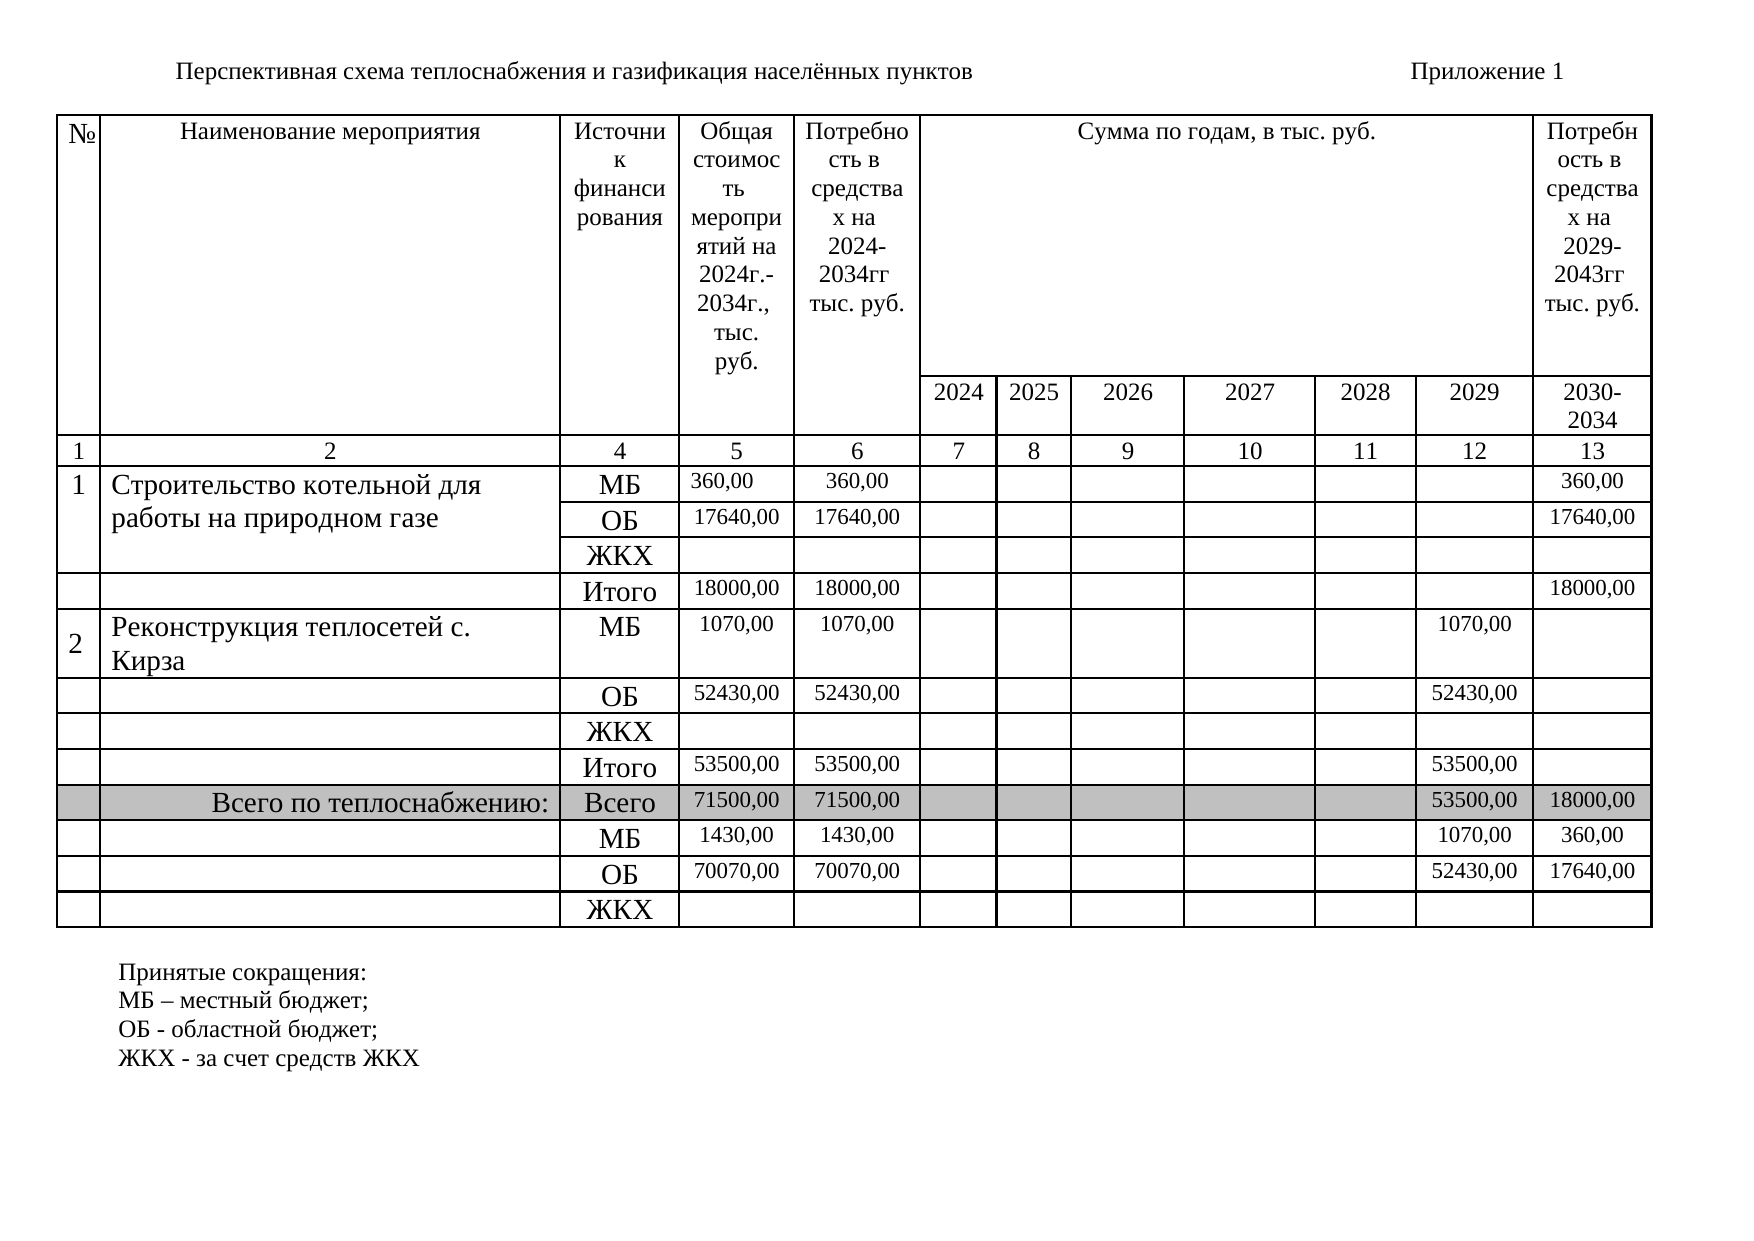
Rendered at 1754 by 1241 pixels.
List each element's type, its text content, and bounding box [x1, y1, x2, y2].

table_cell 1070,00 [1417, 610, 1532, 677]
table_cell [101, 893, 559, 926]
table_cell [921, 714, 995, 748]
table_cell 360,00 [1534, 467, 1650, 501]
table_cell Итого [561, 750, 678, 783]
table_cell [58, 786, 99, 819]
table_cell 52430,00 [1417, 857, 1532, 890]
table_cell МБ [561, 467, 678, 501]
table_cell [58, 574, 99, 607]
table_cell [1072, 786, 1183, 819]
table_cell [58, 714, 99, 748]
table_cell [921, 750, 995, 783]
table_cell 10 [1185, 436, 1314, 465]
table_cell 17640,00 [1534, 857, 1650, 890]
table_cell [1316, 503, 1415, 536]
table_cell [921, 503, 995, 536]
table_cell 2024 [921, 377, 995, 434]
table_cell [795, 714, 919, 748]
table_cell [998, 893, 1070, 926]
table_cell [58, 893, 99, 926]
table_cell 53500,00 [795, 750, 919, 783]
table_cell [1417, 893, 1532, 926]
table_cell [101, 750, 559, 783]
table_cell [1316, 574, 1415, 607]
table_cell Всего [561, 786, 678, 819]
table_cell [1534, 893, 1650, 926]
table_cell 70070,00 [795, 857, 919, 890]
table_cell [998, 467, 1070, 501]
table_cell [1417, 714, 1532, 748]
table_cell 52430,00 [680, 679, 793, 712]
table_cell [1072, 538, 1183, 572]
table_cell 17640,00 [1534, 503, 1650, 536]
table_cell 18000,00 [680, 574, 793, 607]
table_cell 2 [58, 610, 99, 677]
table_cell [1185, 893, 1314, 926]
table_cell МБ [561, 821, 678, 855]
table_cell [1417, 538, 1532, 572]
table_cell [921, 857, 995, 890]
table_cell 71500,00 [680, 786, 793, 819]
table_cell [1185, 467, 1314, 501]
table_cell [1072, 574, 1183, 607]
table_cell ОБ [561, 503, 678, 536]
table_cell [1316, 538, 1415, 572]
table_cell [1185, 503, 1314, 536]
table_cell Всего по теплоснабжению: [101, 786, 559, 819]
table_cell 5 [680, 436, 793, 465]
table_cell 2028 [1316, 377, 1415, 434]
table_cell [921, 610, 995, 677]
table_cell [1072, 467, 1183, 501]
table_cell [998, 821, 1070, 855]
table_cell [1185, 750, 1314, 783]
table_cell [921, 821, 995, 855]
table_cell [101, 679, 559, 712]
table_cell 53500,00 [1417, 750, 1532, 783]
table_cell [1185, 786, 1314, 819]
table_cell 2025 [998, 377, 1070, 434]
table_cell [998, 750, 1070, 783]
table_cell [921, 467, 995, 501]
table_cell ОБ [561, 679, 678, 712]
table_cell 1070,00 [795, 610, 919, 677]
table_cell [998, 610, 1070, 677]
table_cell 53500,00 [1417, 786, 1532, 819]
table_cell [1417, 467, 1532, 501]
table_cell [1072, 679, 1183, 712]
table_cell [998, 538, 1070, 572]
table_cell [101, 714, 559, 748]
table_cell [1316, 821, 1415, 855]
table_cell 2026 [1072, 377, 1183, 434]
table_cell 9 [1072, 436, 1183, 465]
table_cell 12 [1417, 436, 1532, 465]
table_cell Итого [561, 574, 678, 607]
table_cell [1072, 893, 1183, 926]
table_cell [101, 375, 559, 434]
table_cell [1072, 610, 1183, 677]
table_cell [58, 679, 99, 712]
table_cell [1072, 857, 1183, 890]
table_cell 53500,00 [680, 750, 793, 783]
table_cell [1316, 893, 1415, 926]
table_cell [101, 857, 559, 890]
table_cell 18000,00 [795, 574, 919, 607]
table_cell [1316, 467, 1415, 501]
text МБ – местный бюджет; [118, 986, 1680, 1014]
table_cell [680, 538, 793, 572]
table_cell [921, 893, 995, 926]
table_header Наименование мероприятия [101, 116, 559, 374]
table_cell [1185, 538, 1314, 572]
table_header Потребность в средствах на 2029-2043гг тыс. руб. [1534, 116, 1650, 374]
table_cell ОБ [561, 857, 678, 890]
text Перспективная схема теплоснабжения и газификация населённых пунктов Приложение 1 [175, 56, 1680, 85]
table_cell [58, 857, 99, 890]
table_cell 52430,00 [1417, 679, 1532, 712]
table_cell [58, 821, 99, 855]
table_cell 1 [58, 467, 99, 572]
table_header № [58, 116, 99, 374]
table_header Источник финансирования [561, 116, 678, 374]
table_cell [58, 375, 99, 434]
table_cell 1430,00 [795, 821, 919, 855]
table_cell [921, 538, 995, 572]
table_cell 1070,00 [680, 610, 793, 677]
table_cell [921, 679, 995, 712]
table_cell [1316, 610, 1415, 677]
table_cell [1534, 750, 1650, 783]
table_cell 4 [561, 436, 678, 465]
table_cell [1316, 714, 1415, 748]
table_cell [1316, 786, 1415, 819]
table_cell 71500,00 [795, 786, 919, 819]
table_cell 360,00 [795, 467, 919, 501]
table_cell [1185, 714, 1314, 748]
table_cell [101, 574, 559, 607]
table_cell [1417, 574, 1532, 607]
text ОБ - областной бюджет; [118, 1014, 1680, 1043]
table_cell 1 [58, 436, 99, 465]
table_cell [795, 375, 919, 434]
table_cell [1316, 750, 1415, 783]
table_cell [1185, 679, 1314, 712]
table_cell 1430,00 [680, 821, 793, 855]
table_cell МБ [561, 610, 678, 677]
table_cell [1185, 610, 1314, 677]
table_cell [680, 375, 793, 434]
table_cell ЖКХ [561, 538, 678, 572]
table_cell 1070,00 [1417, 821, 1532, 855]
table_cell 2027 [1185, 377, 1314, 434]
table_cell [921, 574, 995, 607]
table_cell [1185, 574, 1314, 607]
table_cell 18000,00 [1534, 574, 1650, 607]
table_cell [921, 786, 995, 819]
table_cell 17640,00 [795, 503, 919, 536]
table_cell [1316, 679, 1415, 712]
table_cell 13 [1534, 436, 1650, 465]
table_cell [998, 714, 1070, 748]
table_cell 2029 [1417, 377, 1532, 434]
table_cell [998, 679, 1070, 712]
table_cell 52430,00 [795, 679, 919, 712]
table_cell 2 [101, 436, 559, 465]
text Принятые сокращения: [118, 957, 1680, 986]
table_cell [1072, 714, 1183, 748]
table_cell ЖКХ [561, 893, 678, 926]
table_cell [561, 375, 678, 434]
table_cell [1417, 503, 1532, 536]
table_cell 8 [998, 436, 1070, 465]
table_cell Реконструкция теплосетей с. Кирза [101, 610, 559, 677]
table_cell [998, 786, 1070, 819]
table_cell [998, 574, 1070, 607]
table_header Сумма по годам, в тыс. руб. [921, 116, 1532, 374]
table_cell [1534, 538, 1650, 572]
table_cell [795, 893, 919, 926]
table_cell [998, 857, 1070, 890]
table_cell ЖКХ [561, 714, 678, 748]
text ЖКХ - за счет средств ЖКХ [118, 1043, 1680, 1072]
table_cell Строительство котельной для работы на природном газе [101, 467, 559, 572]
table_cell 360,00 [1534, 821, 1650, 855]
table_cell [58, 750, 99, 783]
table_cell [1534, 610, 1650, 677]
table_cell [795, 538, 919, 572]
table_cell [1185, 821, 1314, 855]
table_cell [1185, 857, 1314, 890]
table_cell [680, 893, 793, 926]
table_cell 11 [1316, 436, 1415, 465]
table_cell [998, 503, 1070, 536]
table_cell [680, 714, 793, 748]
table_cell [1534, 679, 1650, 712]
table_cell 17640,00 [680, 503, 793, 536]
table_cell [1072, 750, 1183, 783]
table_header Общая стоимость мероприятий на 2024г.-2034г., тыс. руб. [680, 116, 793, 374]
table_cell 360,00 [680, 467, 793, 501]
table_header Потребность в средствах на 2024-2034гг тыс. руб. [795, 116, 919, 374]
table_cell [1072, 821, 1183, 855]
table_cell [1534, 714, 1650, 748]
table_cell 70070,00 [680, 857, 793, 890]
table_cell 7 [921, 436, 995, 465]
table_cell [1072, 503, 1183, 536]
table_cell [1316, 857, 1415, 890]
table_cell 2030-2034 [1534, 377, 1650, 434]
table_cell 18000,00 [1534, 786, 1650, 819]
table_cell 6 [795, 436, 919, 465]
table_cell [101, 821, 559, 855]
